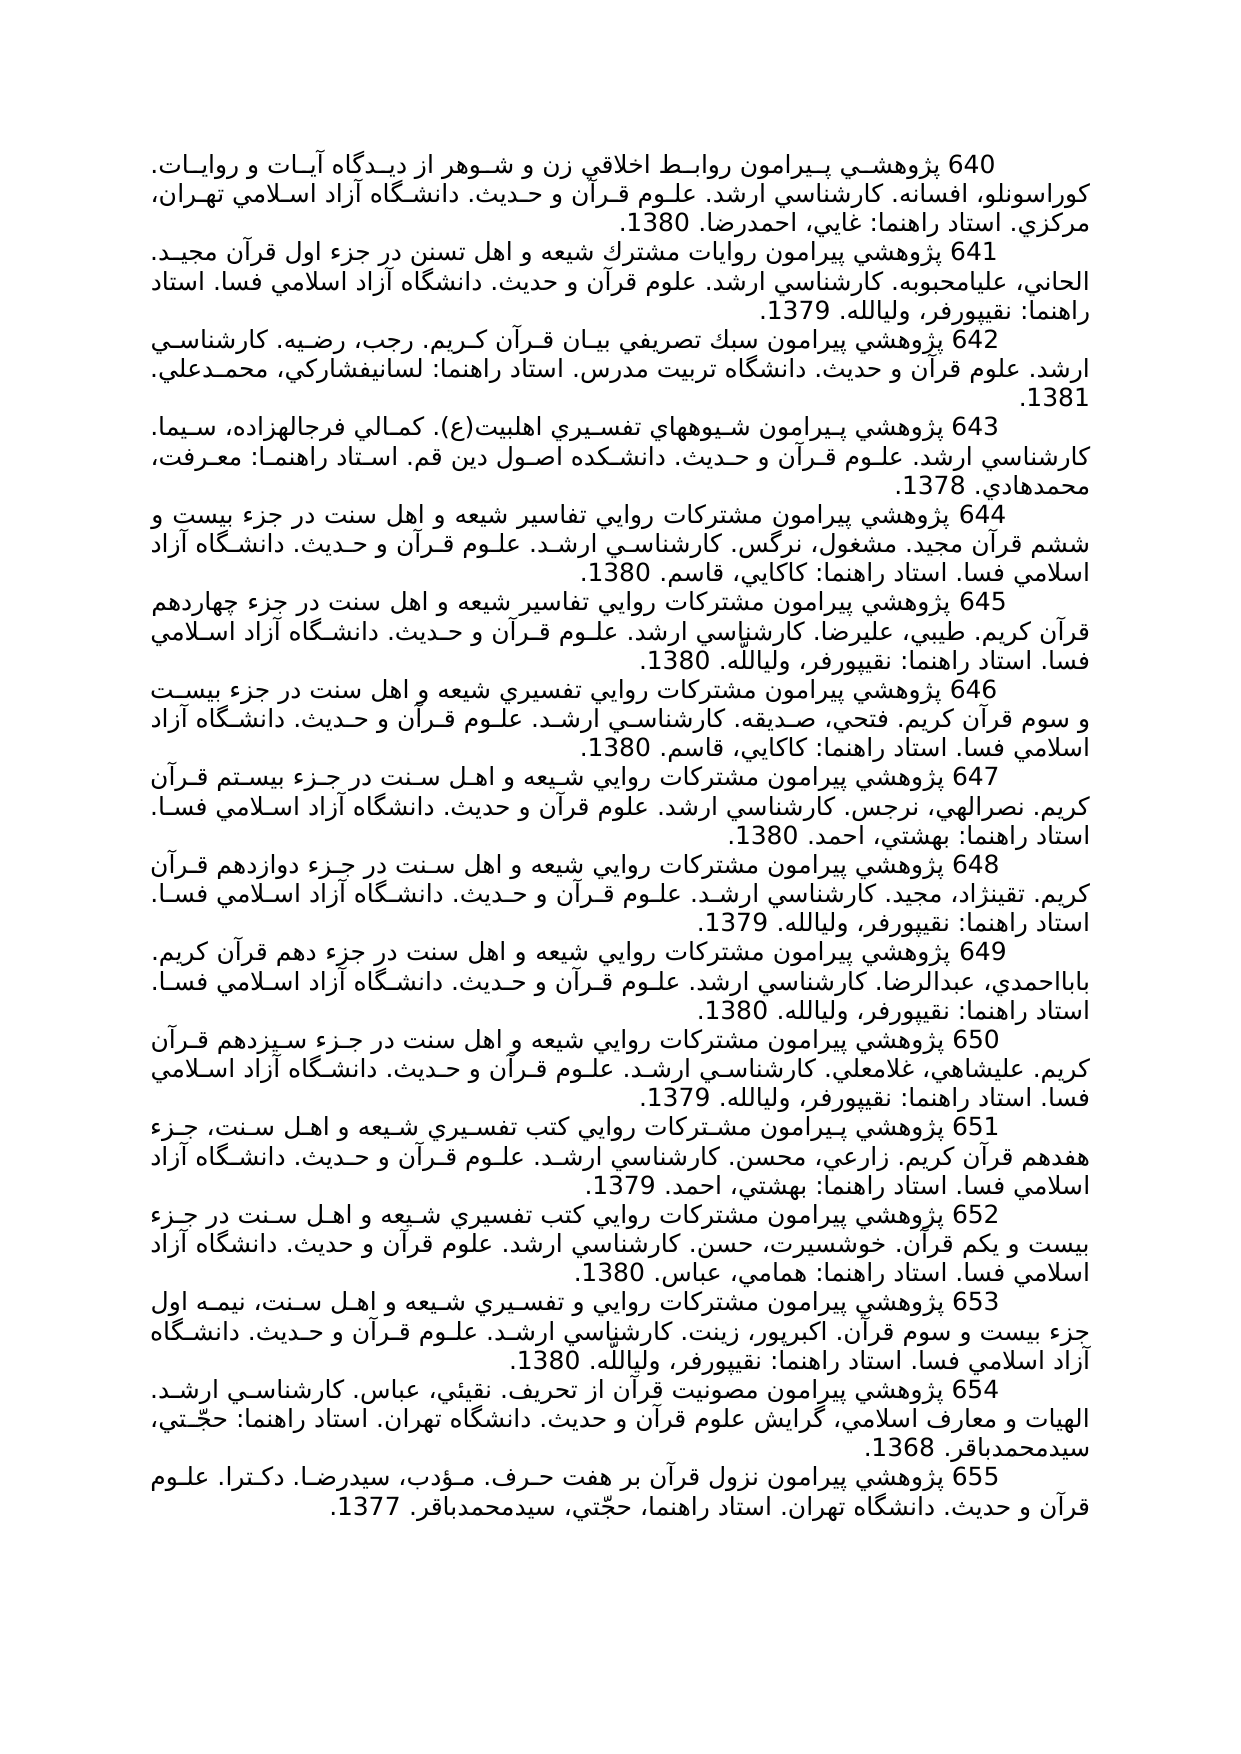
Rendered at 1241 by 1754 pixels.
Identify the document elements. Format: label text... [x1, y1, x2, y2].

text 652 پژوهشي پيرامون مشتركات روايي كتب تفسيري شيعه و اهل سنت در جزء بيست و يكم قرآن. خوش‏سيرت، حسن. كارشناسي ارشد. علوم قرآن و حديث. دانشگاه آزاد اسلامي فسا. استاد راهنما: همامي، عباس. 1380. [150, 1200, 1090, 1287]
text 645 پژوهشي پيرامون مشتركات روايي تفاسير شيعه و اهل سنت در جزء چهاردهم قرآن كريم. طيبي، عليرضا. كارشناسي ارشد. علوم قرآن و حديث. دانشگاه آزاد اسلامي فسا. استاد راهنما: نقي‏پورفر، ولي‏اللَّه. 1380. [150, 587, 1090, 675]
text 654 پژوهشي پيرامون مصونيت قرآن از تحريف. نقيئي، عباس. كارشناسي ارشد. الهيات و معارف اسلامي، گرايش علوم قرآن و حديث. دانشگاه تهران. استاد راهنما: حجّتي، سيدمحمدباقر. 1368. [150, 1375, 1090, 1462]
text 646 پژوهشي پيرامون مشتركات روايي تفسيري شيعه و اهل سنت در جزء بيست و سوم قرآن كريم. فتحي، صديقه. كارشناسي ارشد. علوم قرآن و حديث. دانشگاه آزاد اسلامي فسا. استاد راهنما: كاكايي، قاسم. 1380. [150, 675, 1090, 762]
text 642 پژوهشي پيرامون سبك تصريفي بيان قرآن كريم. رجب، رضيه. كارشناسي ارشد. علوم قرآن و حديث. دانشگاه تربيت مدرس. استاد راهنما: لساني‏فشاركي، محمدعلي. 1381. [150, 325, 1090, 412]
text 651 پژوهشي پيرامون مشتركات روايي كتب تفسيري شيعه و اهل سنت، جزء هفدهم قرآن كريم. زارعي، محسن. كارشناسي ارشد. علوم قرآن و حديث. دانشگاه آزاد اسلامي فسا. استاد راهنما: بهشتي، احمد. 1379. [150, 1112, 1090, 1200]
text 650 پژوهشي پيرامون مشتركات روايي شيعه و اهل سنت در جزء سيزدهم قرآن كريم. عليشاهي، غلامعلي. كارشناسي ارشد. علوم قرآن و حديث. دانشگاه آزاد اسلامي فسا. استاد راهنما: نقي‏پورفر، ولي‏الله. 1379. [150, 1025, 1090, 1112]
text 644 پژوهشي پيرامون مشتركات روايي تفاسير شيعه و اهل سنت در جزء بيست و ششم قرآن مجيد. مشغول، نرگس. كارشناسي ارشد. علوم قرآن و حديث. دانشگاه آزاد اسلامي فسا. استاد راهنما: كاكايي، قاسم. 1380. [150, 500, 1090, 587]
text 640 پژوهشي پيرامون روابط اخلاقي زن و شوهر از ديدگاه آيات و روايات. كوراسونلو، افسانه. كارشناسي ارشد. علوم قرآن و حديث. دانشگاه آزاد اسلامي تهران، مركزي. استاد راهنما: غايي، احمدرضا. 1380. [150, 150, 1090, 237]
text 653 پژوهشي پيرامون مشتركات روايي و تفسيري شيعه و اهل سنت، نيمه اول جزء بيست و سوم قرآن. اكبرپور، زينت. كارشناسي ارشد. علوم قرآن و حديث. دانشگاه آزاد اسلامي فسا. استاد راهنما: نقي‏پورفر، ولي‏اللَّه. 1380. [150, 1287, 1090, 1375]
text 641 پژوهشي پيرامون روايات مشترك شيعه و اهل تسنن در جزء اول قرآن مجيد. الحاني، عليامحبوبه. كارشناسي ارشد. علوم قرآن و حديث. دانشگاه آزاد اسلامي فسا. استاد راهنما: نقي‏پورفر، ولي‏الله. 1379. [150, 237, 1090, 325]
text 648 پژوهشي پيرامون مشتركات روايي شيعه و اهل سنت در جزء دوازدهم قرآن كريم. تقي‏نژاد، مجيد. كارشناسي ارشد. علوم قرآن و حديث. دانشگاه آزاد اسلامي فسا. استاد راهنما: نقي‏پورفر، ولي‏الله. 1379. [150, 850, 1090, 937]
text 647 پژوهشي پيرامون مشتركات روايي شيعه و اهل سنت در جزء بيستم قرآن كريم. نصرالهي، نرجس. كارشناسي ارشد. علوم قرآن و حديث. دانشگاه آزاد اسلامي فسا. استاد راهنما: بهشتي، احمد. 1380. [150, 762, 1090, 850]
text 643 پژوهشي پيرامون شيوه‏هاي تفسيري اهل‏بيت(ع). كمالي فرج‏اله‏زاده، سيما. كارشناسي ارشد. علوم قرآن و حديث. دانشكده اصول دين قم. استاد راهنما: معرفت، محمدهادي. 1378. [150, 412, 1090, 500]
text 655 پژوهشي پيرامون نزول قرآن بر هفت حرف. مؤدب، سيدرضا. دكترا. علوم قرآن و حديث. دانشگاه تهران. استاد راهنما، حجّتي، سيدمحمدباقر. 1377. [150, 1462, 1090, 1521]
text 649 پژوهشي پيرامون مشتركات روايي شيعه و اهل سنت در جزء دهم قرآن كريم. بابااحمدي، عبدالرضا. كارشناسي ارشد. علوم قرآن و حديث. دانشگاه آزاد اسلامي فسا. استاد راهنما: نقي‏پورفر، ولي‏الله. 1380. [150, 937, 1090, 1025]
